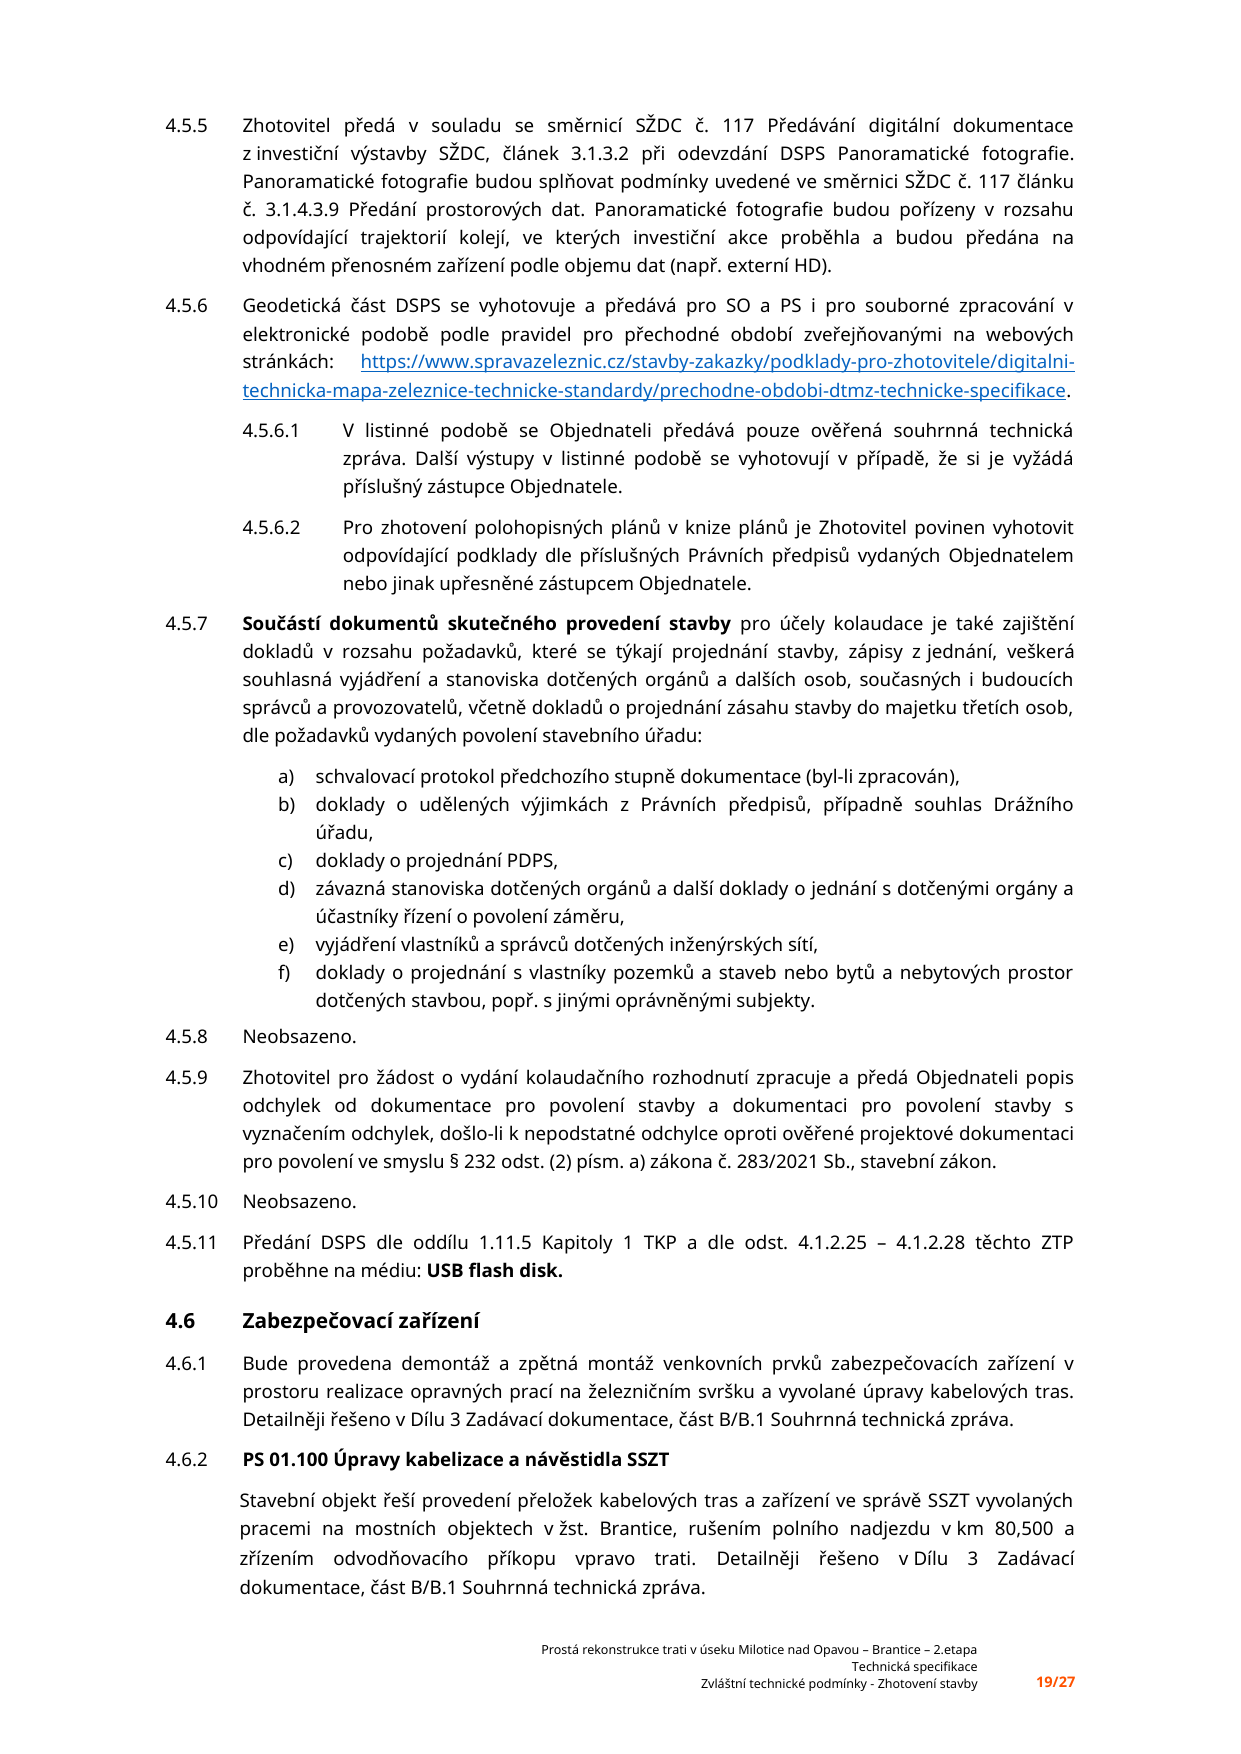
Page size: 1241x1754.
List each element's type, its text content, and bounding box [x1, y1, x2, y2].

text Zhotovitel předá v souladu se směrnicí SŽDC č. 117 Předávání digitální dokumentace z investiční výstavby SŽDC, článek 3.1.3.2 při odevzdání DSPS Panoramatické fotografie. Panoramatické fotografie budou splňovat podmínky uvedené ve směrnici SŽDC č. 117 článku č. 3.1.4.3.9 Předání prostorových dat. Panoramatické fotografie budou pořízeny v rozsahu odpovídající trajektorií kolejí, ve kterých investiční akce proběhla a budou předána na vhodném přenosném zařízení podle objemu dat (např. externí HD). [165, 112, 1075, 278]
list schvalovací protokol předchozího stupně dokumentace (byl-li zpracován), [278, 763, 1075, 789]
list vyjádření vlastníků a správců dotčených inženýrských sítí, [278, 931, 1075, 957]
list doklady o udělených výjimkách z Právních předpisů, případně souhlas Drážního úřadu, [278, 791, 1075, 845]
list doklady o projednání PDPS, [278, 847, 1075, 873]
list Neobsazeno. [165, 1024, 1075, 1049]
list Neobsazeno. [165, 1189, 1075, 1214]
text Pro zhotovení polohopisných plánů v knize plánů je Zhotovitel povinen vyhotovit odpovídající podklady dle příslušných Právních předpisů vydaných Objednatelem nebo jinak upřesněné zástupcem Objednatele. [242, 514, 1075, 596]
list Zhotovitel pro žádost o vydání kolaudačního rozhodnutí zpracuje a předá Objednateli popis odchylek od dokumentace pro povolení stavby a dokumentaci pro povolení stavby s vyznačením odchylek, došlo-li k nepodstatné odchylce oproti ověřené projektové dokumentaci pro povolení ve smyslu § 232 odst. (2) písm. a) zákona č. 283/2021 Sb., stavební zákon. [165, 1064, 1075, 1174]
text Geodetická část DSPS se vyhotovuje a předává pro SO a PS i pro souborné zpracování v elektronické podobě podle pravidel pro přechodné období zveřejňovanými na webových stránkách: https://www.spravazeleznic.cz/stavby-zakazky/podklady-pro-zhotovitele/digitalni-technicka-mapa-zeleznice-technicke-standardy/prechodne-obdobi-dtmz-technicke-specifikace. [165, 293, 1075, 402]
text Předání DSPS dle oddílu 1.11.5 Kapitoly 1 TKP a dle odst. 4.1.2.25 – 4.1.2.28 těchto ZTP proběhne na médiu: USB flash disk. [165, 1229, 1075, 1283]
text PS 01.100 Úpravy kabelizace a návěstidla SSZT [165, 1446, 1075, 1472]
list závazná stanoviska dotčených orgánů a další doklady o jednání s dotčenými orgány a účastníky řízení o povolení záměru, [278, 875, 1075, 929]
text Zabezpečovací zařízení [165, 1306, 1075, 1334]
list Součástí dokumentů skutečného provedení stavby pro účely kolaudace je také zajištění dokladů v rozsahu požadavků, které se týkají projednání stavby, zápisy z jednání, veškerá souhlasná vyjádření a stanoviska dotčených orgánů a dalších osob, současných i budoucích správců a provozovatelů, včetně dokladů o projednání zásahu stavby do majetku třetích osob, dle požadavků vydaných povolení stavebního úřadu: [165, 611, 1075, 748]
text Stavební objekt řeší provedení přeložek kabelových tras a zařízení ve správě SSZT vyvolaných pracemi na mostních objektech v žst. Brantice, rušením polního nadjezdu v km 80,500 a zřízením odvodňovacího příkopu vpravo trati. Detailněji řešeno v Dílu 3 Zadávací dokumentace, část B/B.1 Souhrnná technická zpráva. [239, 1487, 1075, 1600]
list doklady o projednání s vlastníky pozemků a staveb nebo bytů a nebytových prostor dotčených stavbou, popř. s jinými oprávněnými subjekty. [278, 959, 1075, 1013]
text V listinné podobě se Objednateli předává pouze ověřená souhrnná technická zpráva. Další výstupy v listinné podobě se vyhotovují v případě, že si je vyžádá příslušný zástupce Objednatele. [242, 417, 1075, 499]
list Bude provedena demontáž a zpětná montáž venkovních prvků zabezpečovacích zařízení v prostoru realizace opravných prací na železničním svršku a vyvolané úpravy kabelových tras. Detailněji řešeno v Dílu 3 Zadávací dokumentace, část B/B.1 Souhrnná technická zpráva. [165, 1350, 1075, 1431]
